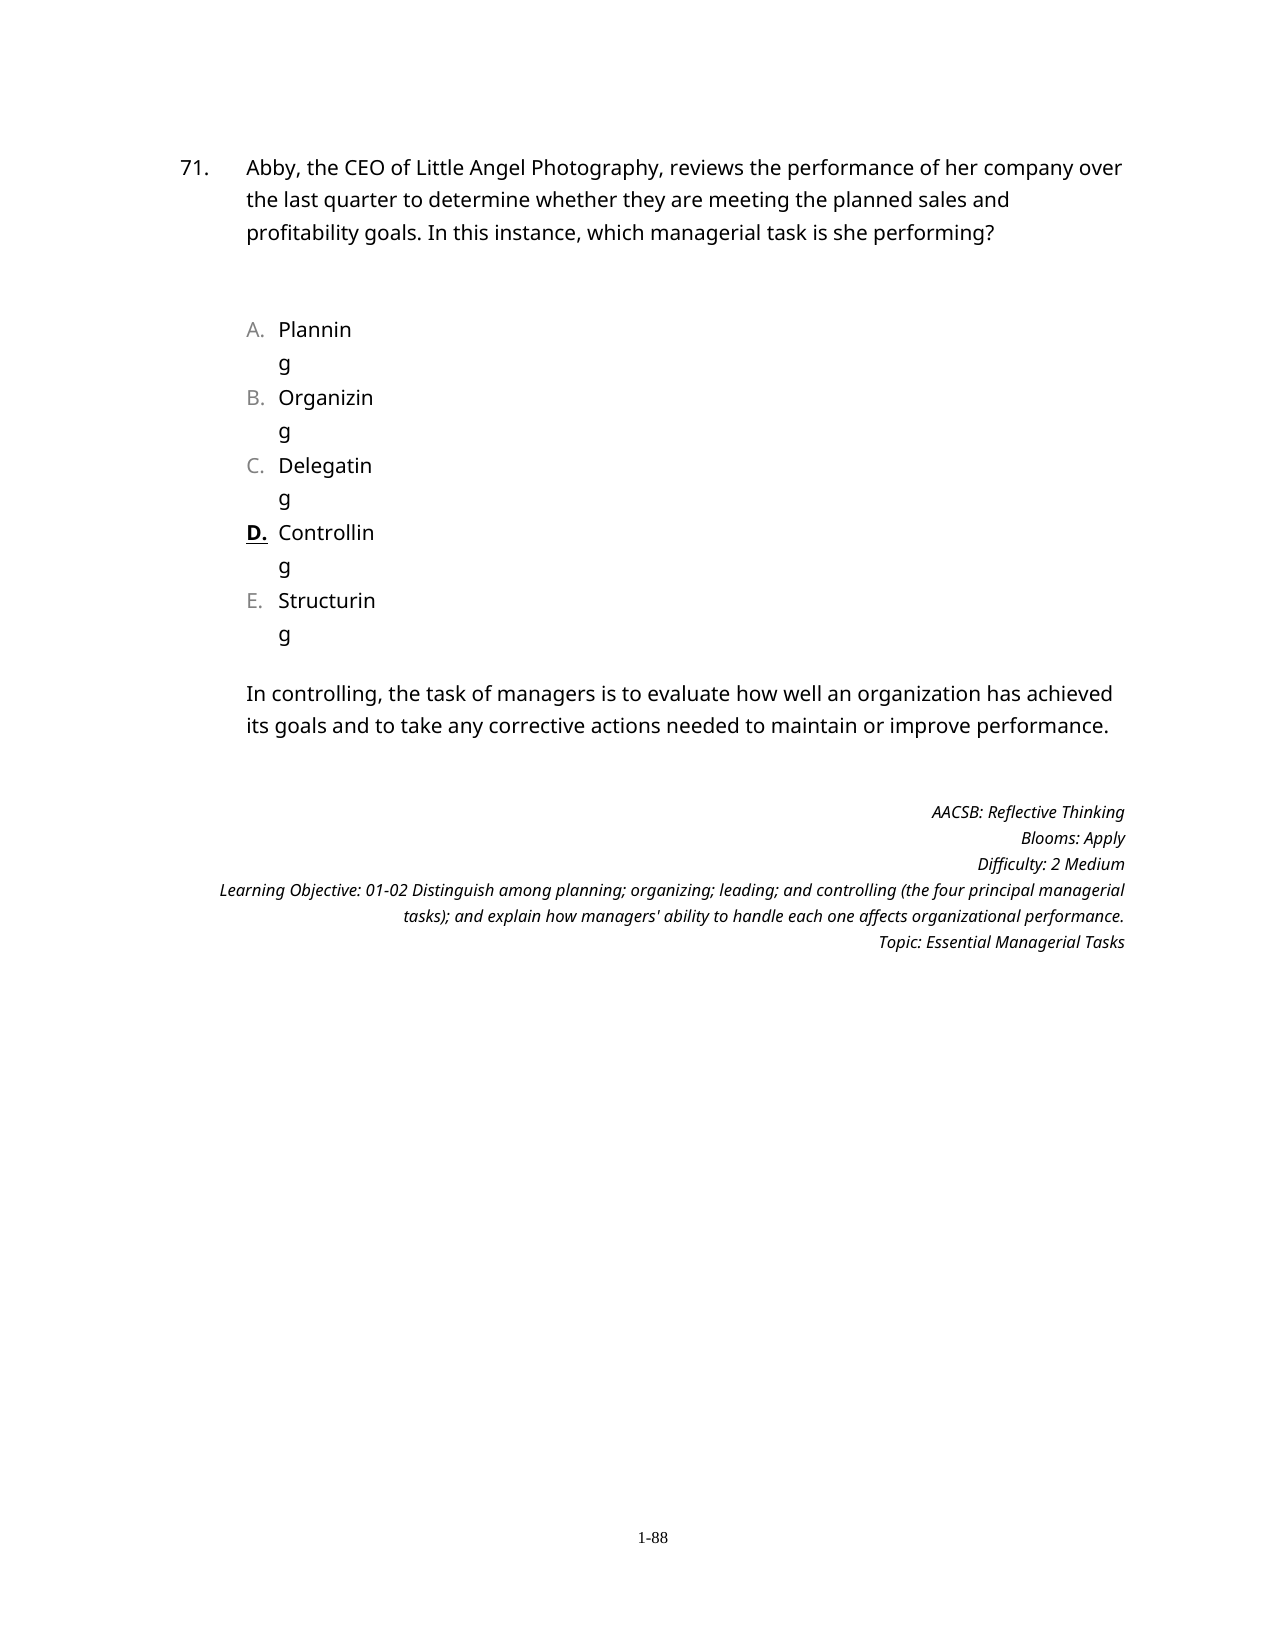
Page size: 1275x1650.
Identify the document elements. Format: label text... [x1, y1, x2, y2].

table_header Abby, the CEO of Little Angel Photography, reviews the performance of her company over the last quarter to determine whether they are meeting the planned sales and profitability goals. In this instance, which managerial task is she performing? In controlling, the task of managers is to evaluate how well an organization has achieved its goals and to take any corrective actions needed to maintain or improve performance. [246, 153, 1125, 771]
table_header AACSB: Reflective Thinking Blooms: Apply Difficulty: 2 Medium Learning Objective: 01-02 Distinguish among planning; organizing; leading; and controlling (the four principal managerial tasks); and explain how managers' ability to handle each one affects organizational performance. Topic: Essential Managerial Tasks [180, 801, 1125, 990]
table_header 71. [180, 153, 246, 771]
